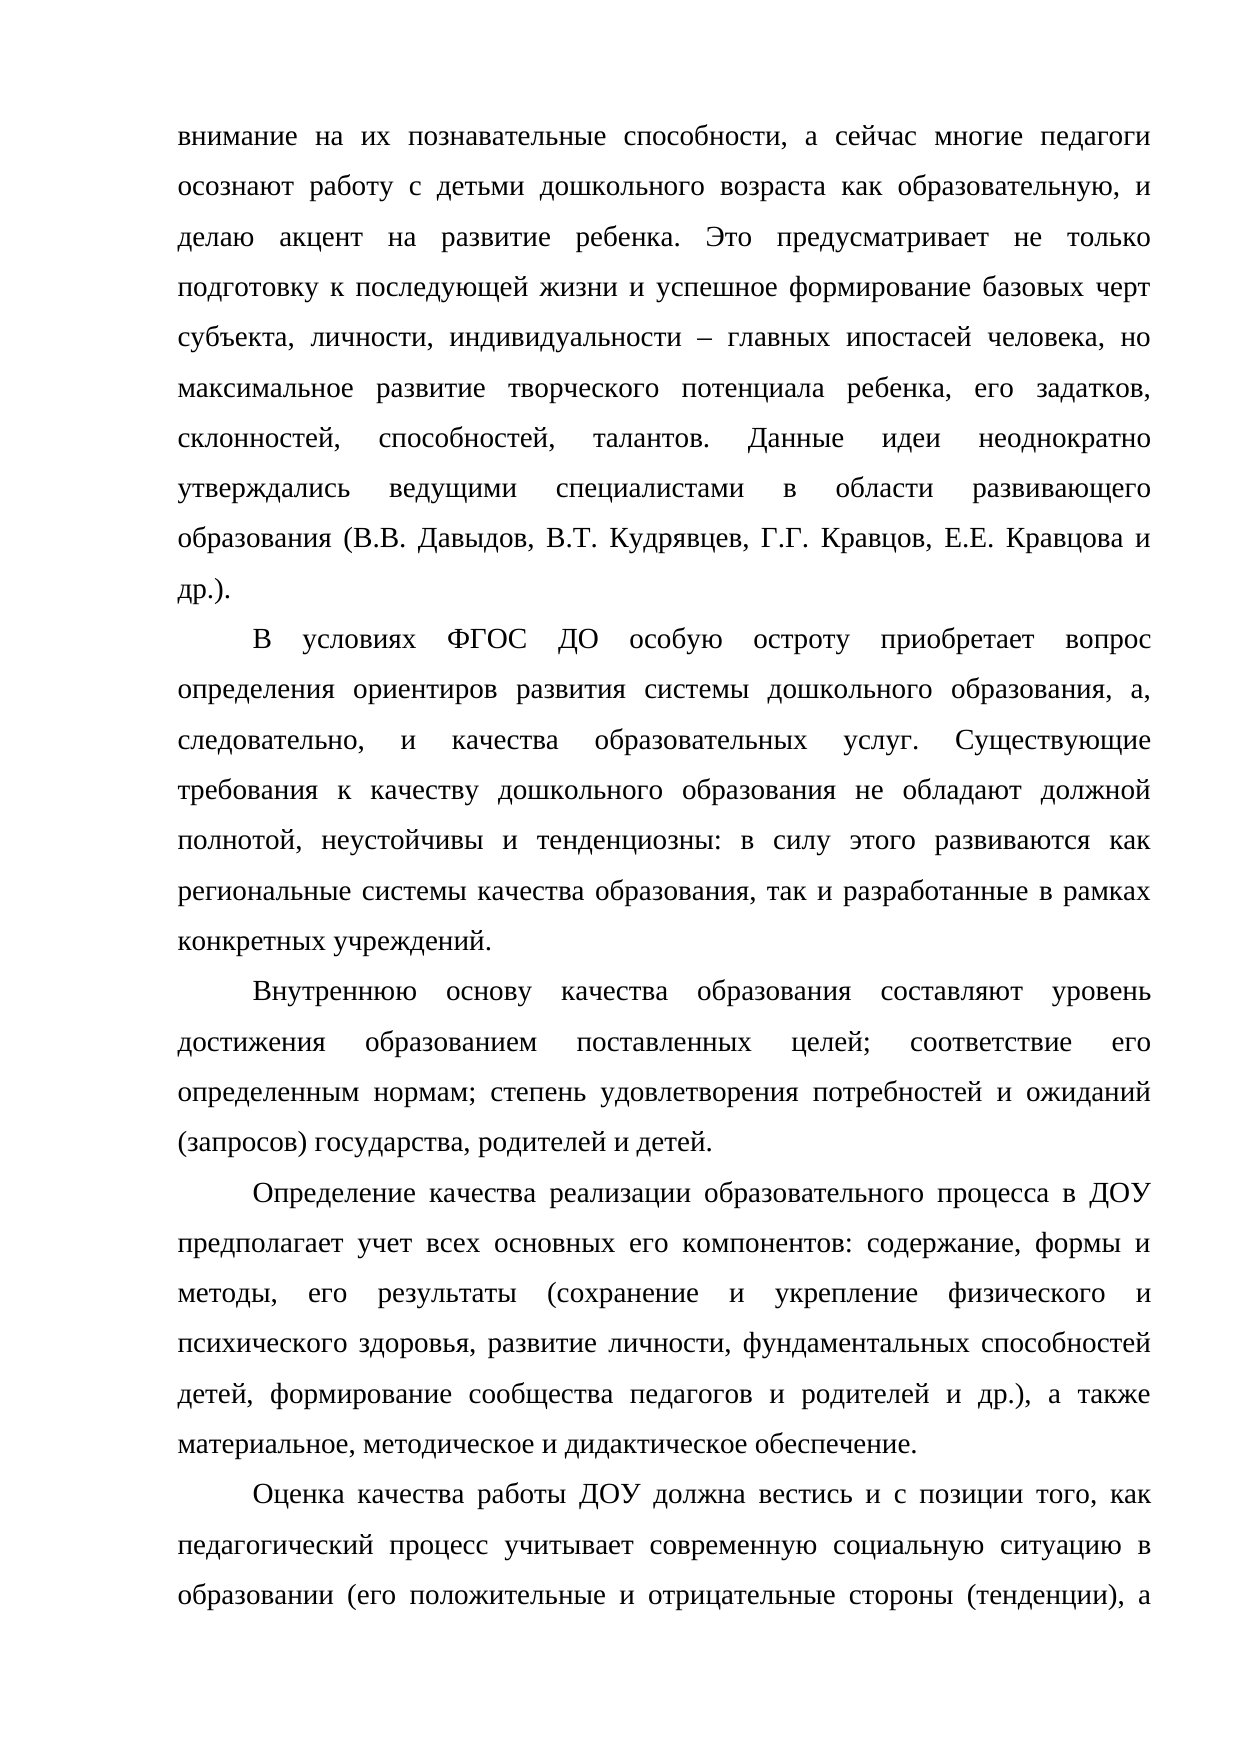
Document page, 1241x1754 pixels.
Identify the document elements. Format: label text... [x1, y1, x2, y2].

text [177, 1477, 1152, 1611]
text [177, 118, 1152, 604]
text Внутреннюю основу качества образования составляют уровень достижения образованием поставленных целей; соответствие его определенным нормам; степень удовлетворения потребностей и ожиданий (запросов) государства, родителей и детей. [177, 973, 1152, 1158]
text В условиях ФГОС ДО особую остроту приобретает вопрос определения ориентиров развития системы дошкольного образования, а, следовательно, и качества образовательных услуг. Существующие требования к качеству дошкольного образования не обладают должной полнотой, неустойчивы и тенденциозны: в силу этого развиваются как региональные системы качества образования, так и разработанные в рамках конкретных учреждений. [177, 621, 1152, 957]
text Определение качества реализации образовательного процесса в ДОУ предполагает учет всех основных его компонентов: содержание, формы и методы, его результаты (сохранение и укрепление физического и психического здоровья, развитие личности, фундаментальных способностей детей, формирование сообщества педагогов и родителей и др.), а также материальное, методическое и дидактическое обеспечение. [177, 1175, 1152, 1460]
